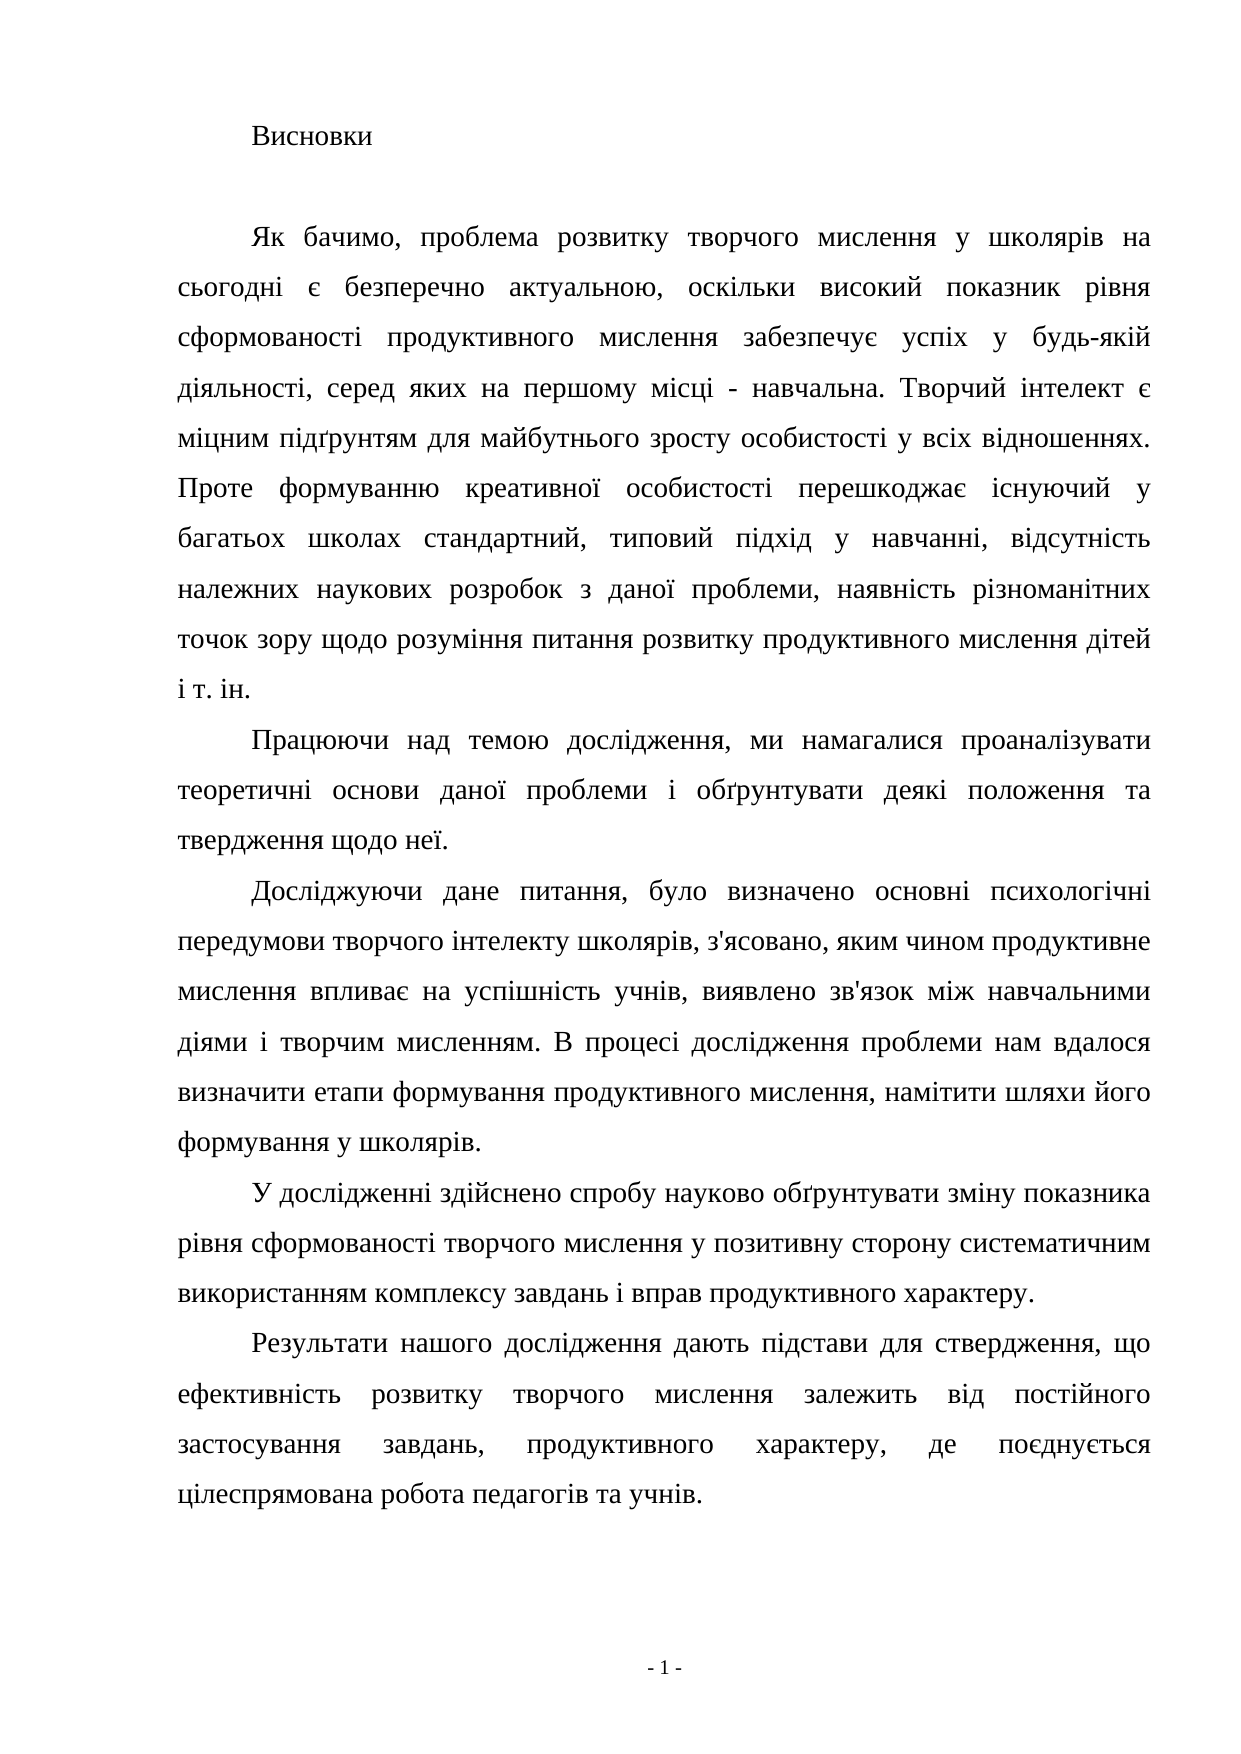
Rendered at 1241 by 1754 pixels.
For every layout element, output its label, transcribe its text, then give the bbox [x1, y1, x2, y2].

text Працюючи над темою дослідження, ми намагалися проаналізувати теоретичні основи даної проблеми і обґрунтувати деякі положення та твердження щодо неї. [177, 722, 1152, 856]
text Результати нашого дослідження дають підстави для ствердження, що ефективність розвитку творчого мислення залежить від постійного застосування завдань, продуктивного характеру, де поєднується цілеспрямована робота педагогів та учнів. [177, 1326, 1152, 1510]
text Як бачимо, проблема розвитку творчого мислення у школярів на сьогодні є безперечно актуальною, оскільки високий показник рівня сформованості продуктивного мислення забезпечує успіх у будь-якій діяльності, серед яких на першому місці - навчальна. Творчий інтелект є міцним підґрунтям для майбутнього зросту особистості у всіх відношеннях. Проте формуванню креативної особистості перешкоджає існуючий у багатьох школах стандартний, типовий підхід у навчанні, відсутність належних наукових розробок з даної проблеми, наявність різноманітних точок зору щодо розуміння питання розвитку продуктивного мислення дітей і т. ін. [177, 219, 1152, 705]
text Висновки [177, 118, 1152, 152]
text У дослідженні здійснено спробу науково обґрунтувати зміну показника рівня сформованості творчого мислення у позитивну сторону систематичним використанням комплексу завдань і вправ продуктивного характеру. [177, 1175, 1152, 1309]
text Досліджуючи дане питання, було визначено основні психологічні передумови творчого інтелекту школярів, з'ясовано, яким чином продуктивне мислення впливає на успішність учнів, виявлено зв'язок між навчальними діями і творчим мисленням. В процесі дослідження проблеми нам вдалося визначити етапи формування продуктивного мислення, намітити шляхи його формування у школярів. [177, 873, 1152, 1158]
